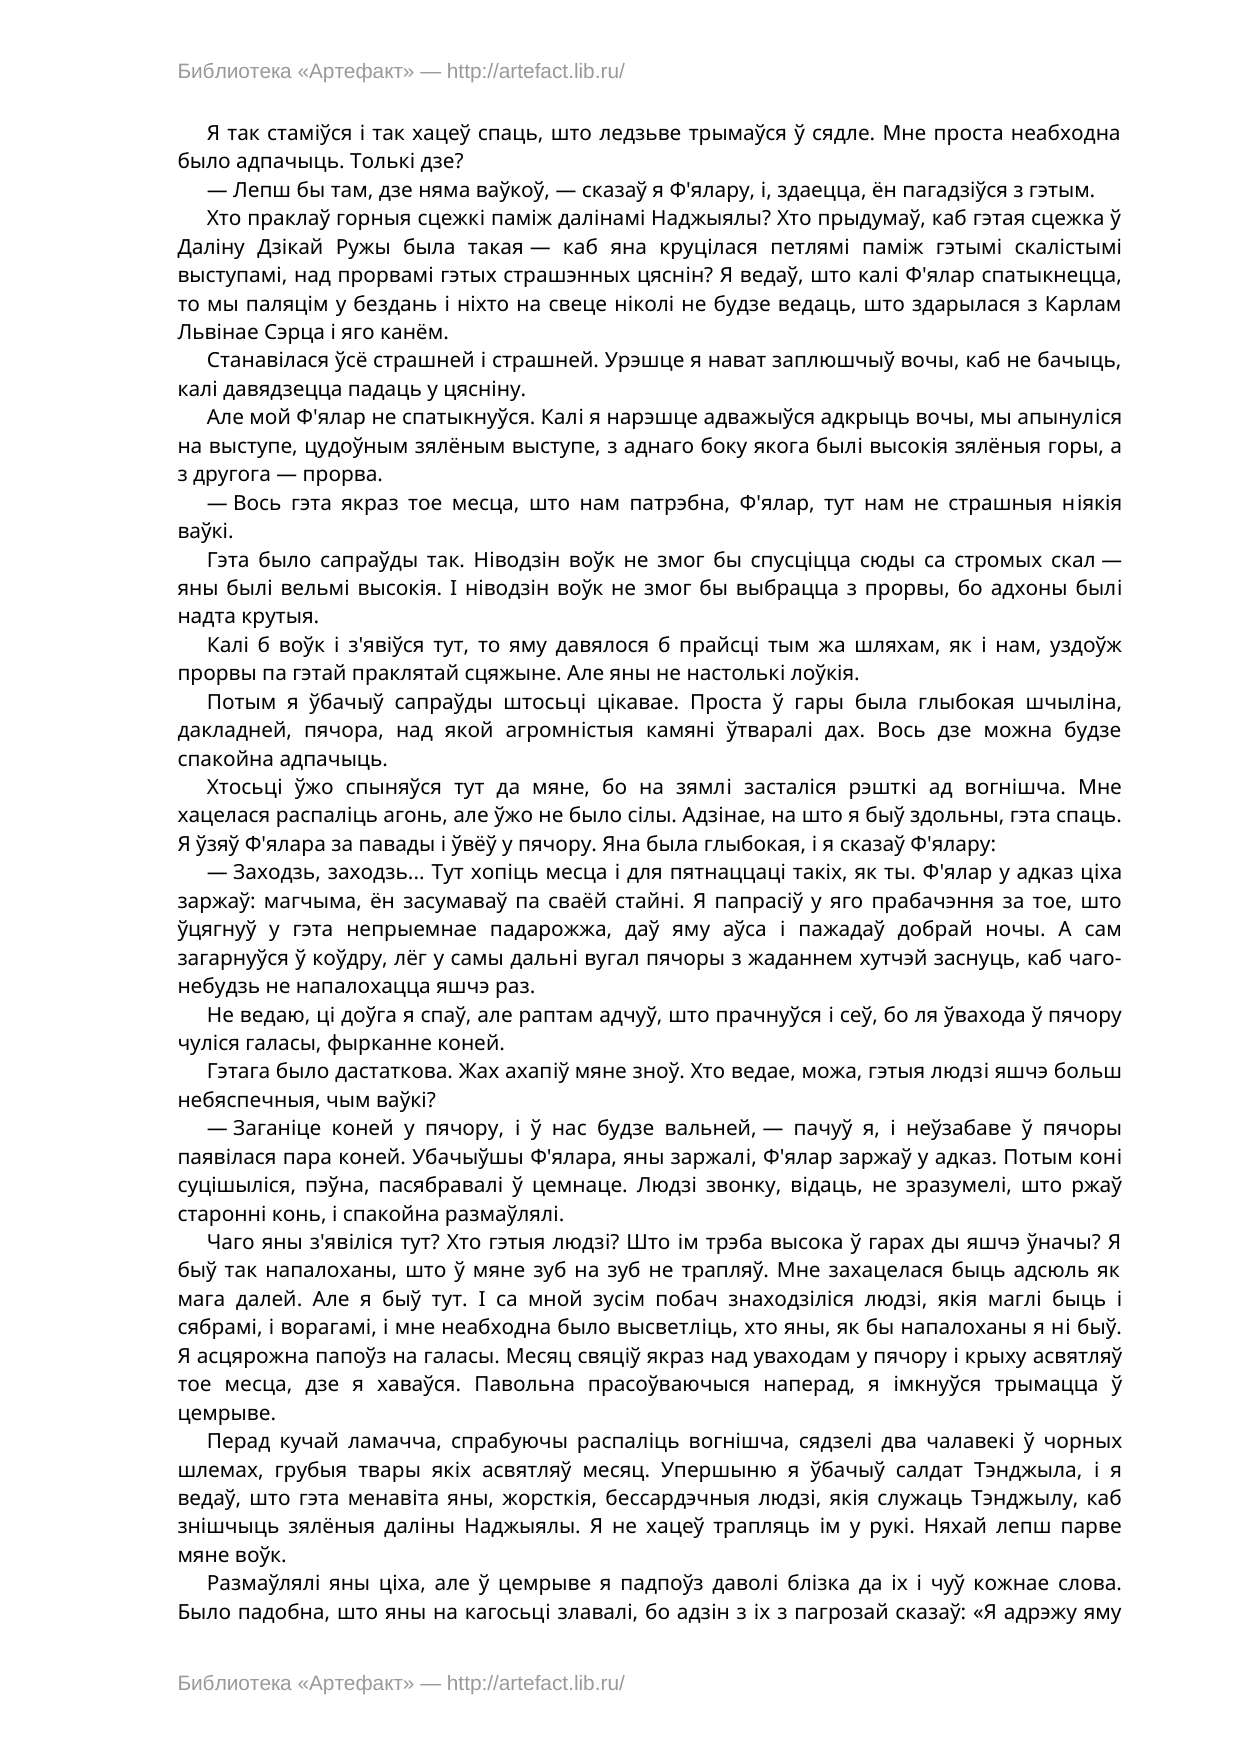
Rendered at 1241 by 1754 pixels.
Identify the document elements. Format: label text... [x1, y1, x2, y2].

text Не ведаю, цi доўга я спаў, але раптам адчуў, што прачнуўся i сеў, бо ля ўвахода ў пячору чулiся галасы, фырканне коней. [177, 1000, 1122, 1057]
text Я так стамiўся i так хацеў спаць, што ледзьве трымаўся ў сядле. Мне проста неабходна было адпачыць. Толькi дзе? [177, 118, 1122, 175]
text Калi б воўк i з'явiўся тут, то яму давялося б прайсцi тым жа шляхам, як i нам, уздоўж прорвы па гэтай праклятай сцяжыне. Але яны не настолькi лоўкiя. [177, 630, 1122, 687]
text Гэта было сапраўды так. Нiводзiн воўк не змог бы спусцiцца сюды са стромых скал — яны былi вельмi высокiя. I нiводзiн воўк не змог бы выбрацца з прорвы, бо адхоны былi надта крутыя. [177, 545, 1122, 630]
text Потым я ўбачыў сапраўды штосьцi цiкавае. Проста ў гары была глыбокая шчылiна, дакладней, пячора, над якой агромнiстыя камянi ўтваралi дах. Вось дзе можна будзе спакойна адпачыць. [177, 687, 1122, 772]
text — Лепш бы там, дзе няма ваўкоў, — сказаў я Ф'ялару, i, здаецца, ён пагадзiўся з гэтым. [177, 175, 1122, 203]
text — Вось гэта якраз тое месца, што нам патрэбна, Ф'ялар, тут нам не страшныя нiякiя ваўкi. [177, 488, 1122, 545]
text Перад кучай ламачча, спрабуючы распалiць вогнiшча, сядзелi два чалавекi ў чорных шлемах, грубыя твары якiх асвятляў месяц. Упершыню я ўбачыў салдат Тэнджыла, i я ведаў, што гэта менавiта яны, жорсткiя, бессардэчныя людзi, якiя служаць Тэнджылу, каб знiшчыць зялёныя далiны Наджыялы. Я не хацеў трапляць iм у рукi. Няхай лепш парве мяне воўк. [177, 1426, 1122, 1568]
text Чаго яны з'явiлiся тут? Хто гэтыя людзi? Што iм трэба высока ў гарах ды яшчэ ўначы? Я быў так напалоханы, што ў мяне зуб на зуб не трапляў. Мне захацелася быць адсюль як мага далей. Але я быў тут. I са мной зусiм побач знаходзiлiся людзi, якiя маглi быць i сябрамi, i ворагамi, i мне неабходна было высветлiць, хто яны, як бы напалоханы я нi быў. Я асцярожна папоўз на галасы. Месяц свяцiў якраз над уваходам у пячору i крыху асвятляў тое месца, дзе я хаваўся. Павольна прасоўваючыся наперад, я iмкнуўся трымацца ў цемрыве. [177, 1227, 1122, 1426]
text Станавiлася ўсё страшней i страшней. Урэшце я нават заплюшчыў вочы, каб не бачыць, калi давядзецца падаць у цяснiну. [177, 346, 1122, 402]
text — Заходзь, заходзь... Тут хопiць месца i для пятнаццацi такiх, як ты. Ф'ялар у адказ цiха заржаў: магчыма, ён засумаваў па сваёй стайнi. Я папрасiў у яго прабачэння за тое, што ўцягнуў у гэта непрыемнае падарожжа, даў яму аўса i пажадаў добрай ночы. А сам загарнуўся ў коўдру, лёг у самы дальнi вугал пячоры з жаданнем хутчэй заснуць, каб чаго-небудзь не напалохацца яшчэ раз. [177, 857, 1122, 1000]
text Хтосьцi ўжо спыняўся тут да мяне, бо на зямлi засталiся рэшткi ад вогнiшча. Мне хацелася распалiць агонь, але ўжо не было сiлы. Адзiнае, на што я быў здольны, гэта спаць. Я ўзяў Ф'ялара за павады i ўвёў у пячору. Яна была глыбокая, i я сказаў Ф'ялару: [177, 772, 1122, 857]
text Гэтага было дастаткова. Жах ахапiў мяне зноў. Хто ведае, можа, гэтыя людзi яшчэ больш небяспечныя, чым ваўкi? [177, 1057, 1122, 1113]
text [177, 1568, 1122, 1625]
text Хто праклаў горныя сцежкi памiж далiнамi Наджыялы? Хто прыдумаў, каб гэтая сцежка ў Далiну Дзiкай Ружы была такая — каб яна круцiлася петлямi памiж гэтымi скалiстымi выступамi, над прорвамi гэтых страшэнных цяснiн? Я ведаў, што калi Ф'ялар спатыкнецца, то мы паляцiм у бездань i нiхто на свеце нiколi не будзе ведаць, што здарылася з Карлам Львiнае Сэрца i яго канём. [177, 203, 1122, 346]
text Але мой Ф'ялар не спатыкнуўся. Калi я нарэшце адважыўся адкрыць вочы, мы апынулiся на выступе, цудоўным зялёным выступе, з аднаго боку якога былi высокiя зялёныя горы, а з другога — прорва. [177, 402, 1122, 488]
text — Заганiце коней у пячору, i ў нас будзе вальней, — пачуў я, i неўзабаве ў пячоры паявiлася пара коней. Убачыўшы Ф'ялара, яны заржалi, Ф'ялар заржаў у адказ. Потым конi суцiшылiся, пэўна, пасябравалi ў цемнаце. Людзi звонку, вiдаць, не зразумелi, што ржаў староннi конь, i спакойна размаўлялi. [177, 1113, 1122, 1227]
